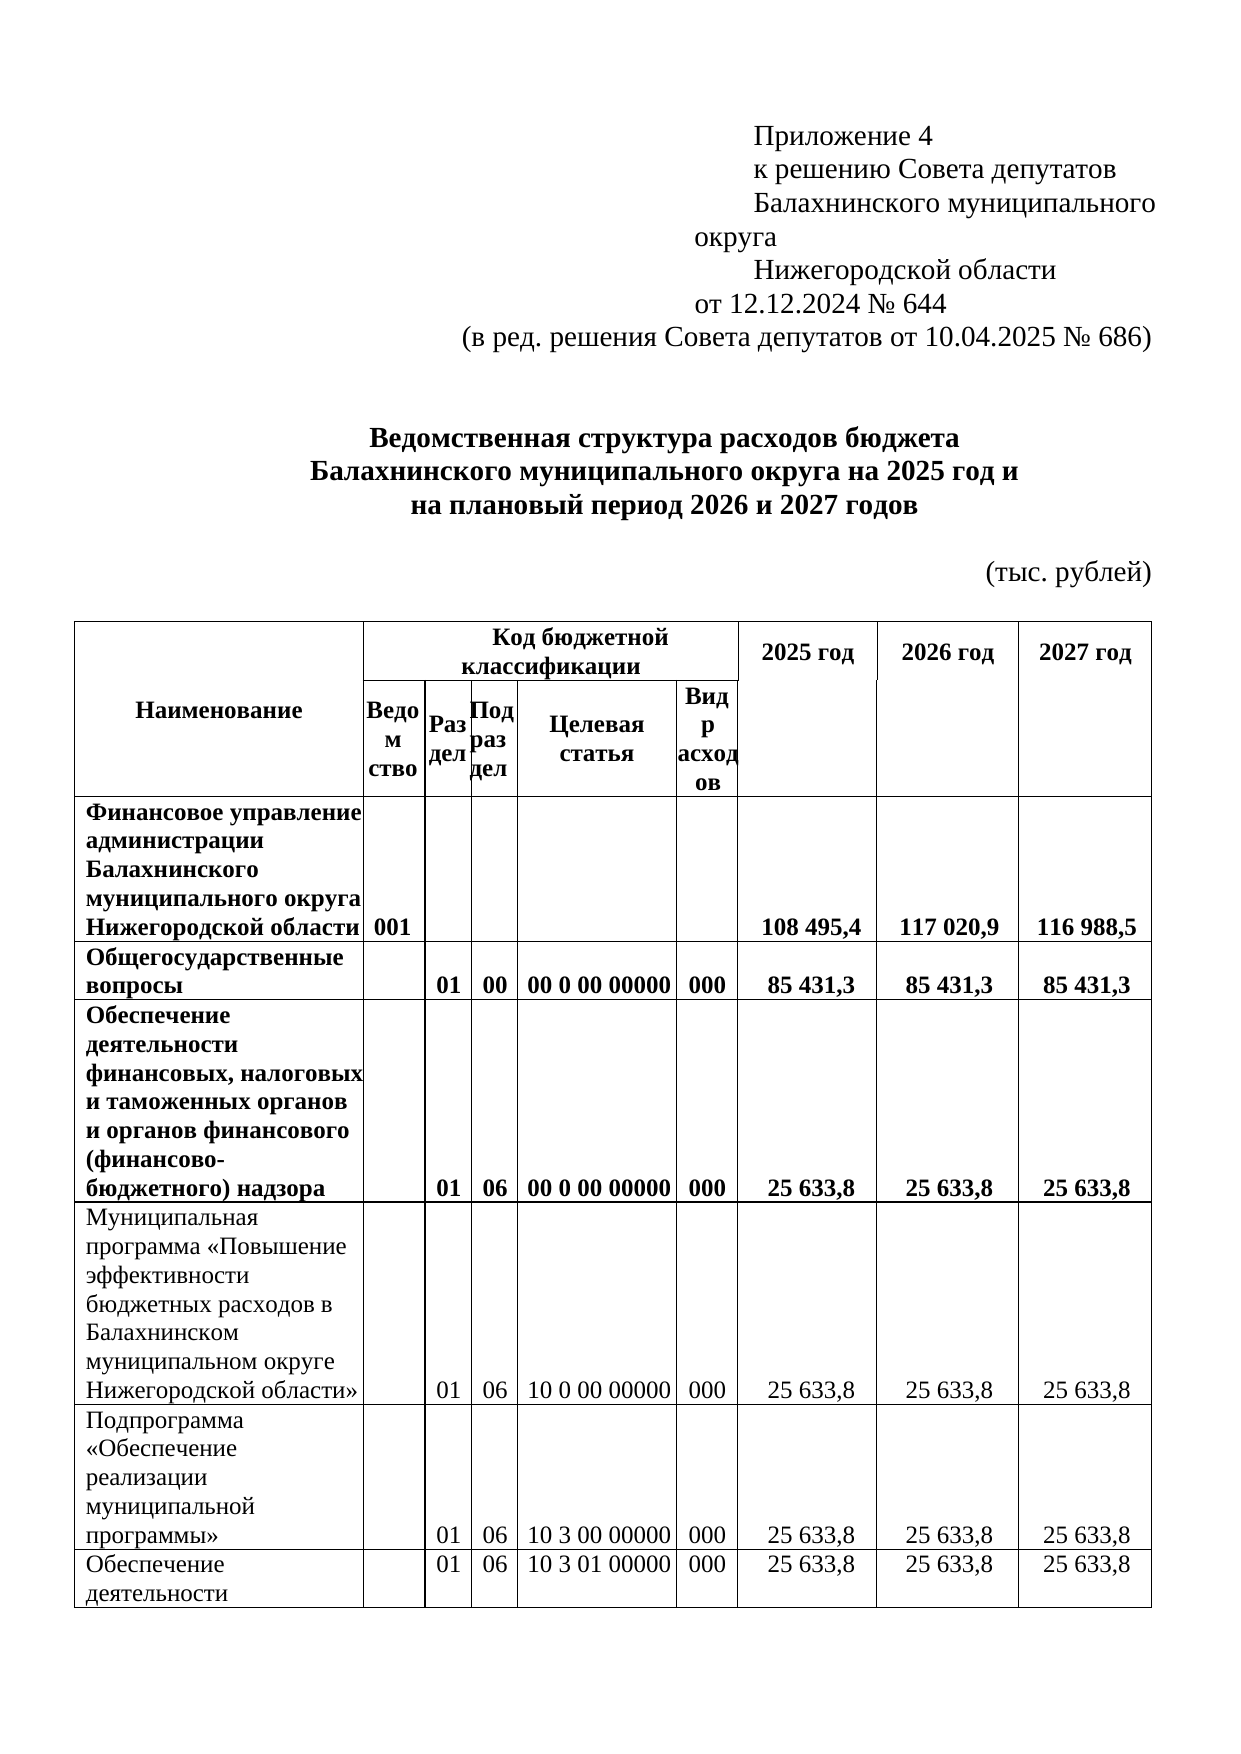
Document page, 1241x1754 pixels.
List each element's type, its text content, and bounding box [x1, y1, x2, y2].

table_cell 000 [677, 1000, 737, 1201]
table_cell 01 [426, 1550, 471, 1607]
text (в ред. решения Совета депутатов от 10.04.2025 № 686) [177, 319, 1152, 353]
table_cell 25 633,8 [1019, 1405, 1151, 1548]
table_cell 25 633,8 [738, 1550, 876, 1607]
table_header 2025 год [739, 622, 877, 680]
table_cell 000 [677, 1405, 737, 1548]
table_cell [472, 797, 517, 941]
table_cell 000 [677, 1203, 737, 1404]
table_cell 10 3 01 00000 [518, 1550, 676, 1607]
table_cell [364, 942, 424, 999]
table_cell 06 [472, 1550, 517, 1607]
table_cell [1019, 680, 1151, 796]
table_header Наименование [75, 622, 363, 796]
table_cell [738, 680, 876, 796]
table_cell 10 3 00 00000 [518, 1405, 676, 1548]
table_cell Ведом ство [364, 681, 424, 796]
text Балахнинского муниципального округа на 2025 год и [177, 453, 1152, 487]
table_cell Под раз дел [472, 681, 517, 796]
table_cell 01 [426, 1203, 471, 1404]
table_cell [426, 797, 471, 941]
table_cell 00 0 00 00000 [518, 1000, 676, 1201]
table_cell 116 988,5 [1019, 797, 1151, 941]
table_cell Обеспечение деятельности финансовых, налоговых и таможенных органов и органов финансового (финансово-бюджетного) надзора [75, 1000, 363, 1201]
table_cell Вид расходов [677, 681, 737, 796]
table_cell 00 0 00 00000 [518, 942, 676, 999]
text на плановый период 2026 и 2027 годов [177, 487, 1152, 521]
table_cell 25 633,8 [1019, 1000, 1151, 1201]
table_cell 06 [472, 1405, 517, 1548]
table_cell 01 [426, 1000, 471, 1201]
table_cell 00 [472, 942, 517, 999]
table_cell [677, 797, 737, 941]
table_cell 000 [677, 1550, 737, 1607]
table_cell 25 633,8 [877, 1405, 1018, 1548]
text Ведомственная структура расходов бюджета [177, 420, 1152, 453]
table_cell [75, 1550, 363, 1607]
table_cell [364, 1000, 424, 1201]
table_cell Общегосударственные вопросы [75, 942, 363, 999]
table_cell [364, 1203, 424, 1404]
table_cell Подпрограмма «Обеспечение реализации муниципальной программы» [75, 1405, 363, 1548]
table_cell 25 633,8 [738, 1000, 876, 1201]
table_cell 06 [472, 1203, 517, 1404]
table_cell 25 633,8 [1019, 1550, 1151, 1607]
table_cell 85 431,3 [738, 942, 876, 999]
table_cell 06 [472, 1000, 517, 1201]
table_cell 25 633,8 [1019, 1203, 1151, 1404]
text (тыс. рублей) [251, 554, 1152, 588]
table_cell 000 [677, 942, 737, 999]
table_cell 85 431,3 [1019, 942, 1151, 999]
table_header 2027 год [1019, 622, 1151, 680]
title Нижегородской области [694, 252, 1211, 286]
text от 12.12.2024 № 644 [635, 286, 1152, 319]
table_cell 01 [426, 1405, 471, 1548]
table_cell 25 633,8 [738, 1203, 876, 1404]
table_cell Муниципальная программа «Повышение эффективности бюджетных расходов в Балахнинском муниципальном округе Нижегородской области» [75, 1203, 363, 1404]
table_cell 108 495,4 [738, 797, 876, 941]
table_cell 25 633,8 [877, 1000, 1018, 1201]
table_cell 85 431,3 [877, 942, 1018, 999]
table_header 2026 год [878, 622, 1018, 680]
table_cell 25 633,8 [877, 1550, 1018, 1607]
table_cell 01 [426, 942, 471, 999]
table_cell 25 633,8 [738, 1405, 876, 1548]
table_cell 25 633,8 [877, 1203, 1018, 1404]
table_cell Целевая статья [518, 681, 676, 796]
table_cell 117 020,9 [877, 797, 1018, 941]
table_cell Раз дел [426, 681, 471, 796]
title Балахнинского муниципального округа [694, 185, 1211, 252]
table_cell [364, 1550, 424, 1607]
table_cell [877, 680, 1018, 796]
table_cell 001 [364, 797, 424, 941]
title к решению Совета депутатов [694, 152, 1211, 185]
table_cell Финансовое управление администрации Балахнинского муниципального округа Нижегородской области [75, 797, 363, 941]
table_cell 10 0 00 00000 [518, 1203, 676, 1404]
table_cell [518, 797, 676, 941]
table_cell [364, 1405, 424, 1548]
title Приложение 4 [694, 118, 1211, 152]
table_header Код бюджетной классификации [364, 622, 738, 680]
